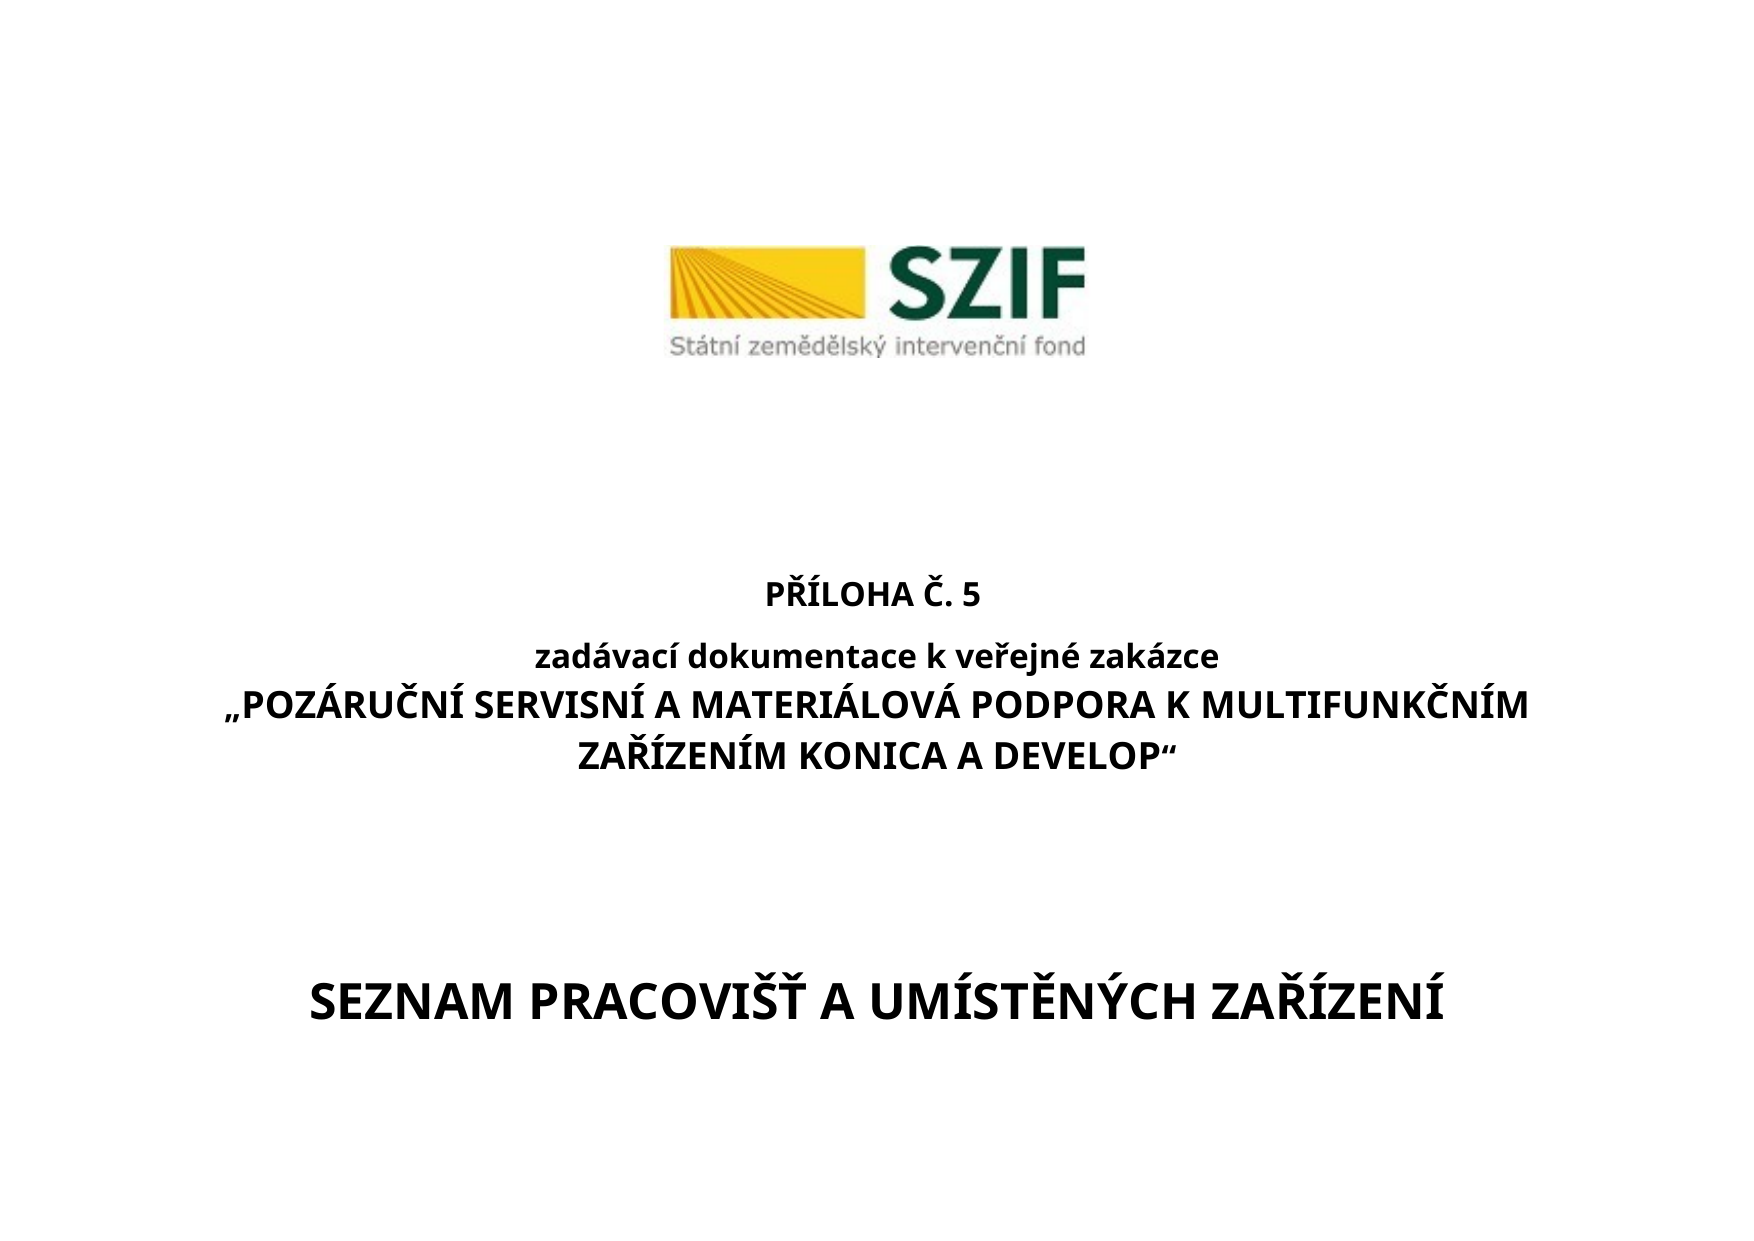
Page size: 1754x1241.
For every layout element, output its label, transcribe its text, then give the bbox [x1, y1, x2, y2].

text Seznam pracovišť a umístěných zařízení [148, 966, 1606, 1034]
text zadávací dokumentace k veřejné zakázce „POZÁRUČNÍ SERVISNÍ A MATERIÁLOVÁ PODPORA K MULTIFUNKČNÍM ZAŘÍZENÍM KONICA A DEVELOP“ [148, 633, 1606, 780]
picture [663, 245, 1091, 358]
text PŘÍLOHA Č. 5 [148, 571, 1606, 616]
